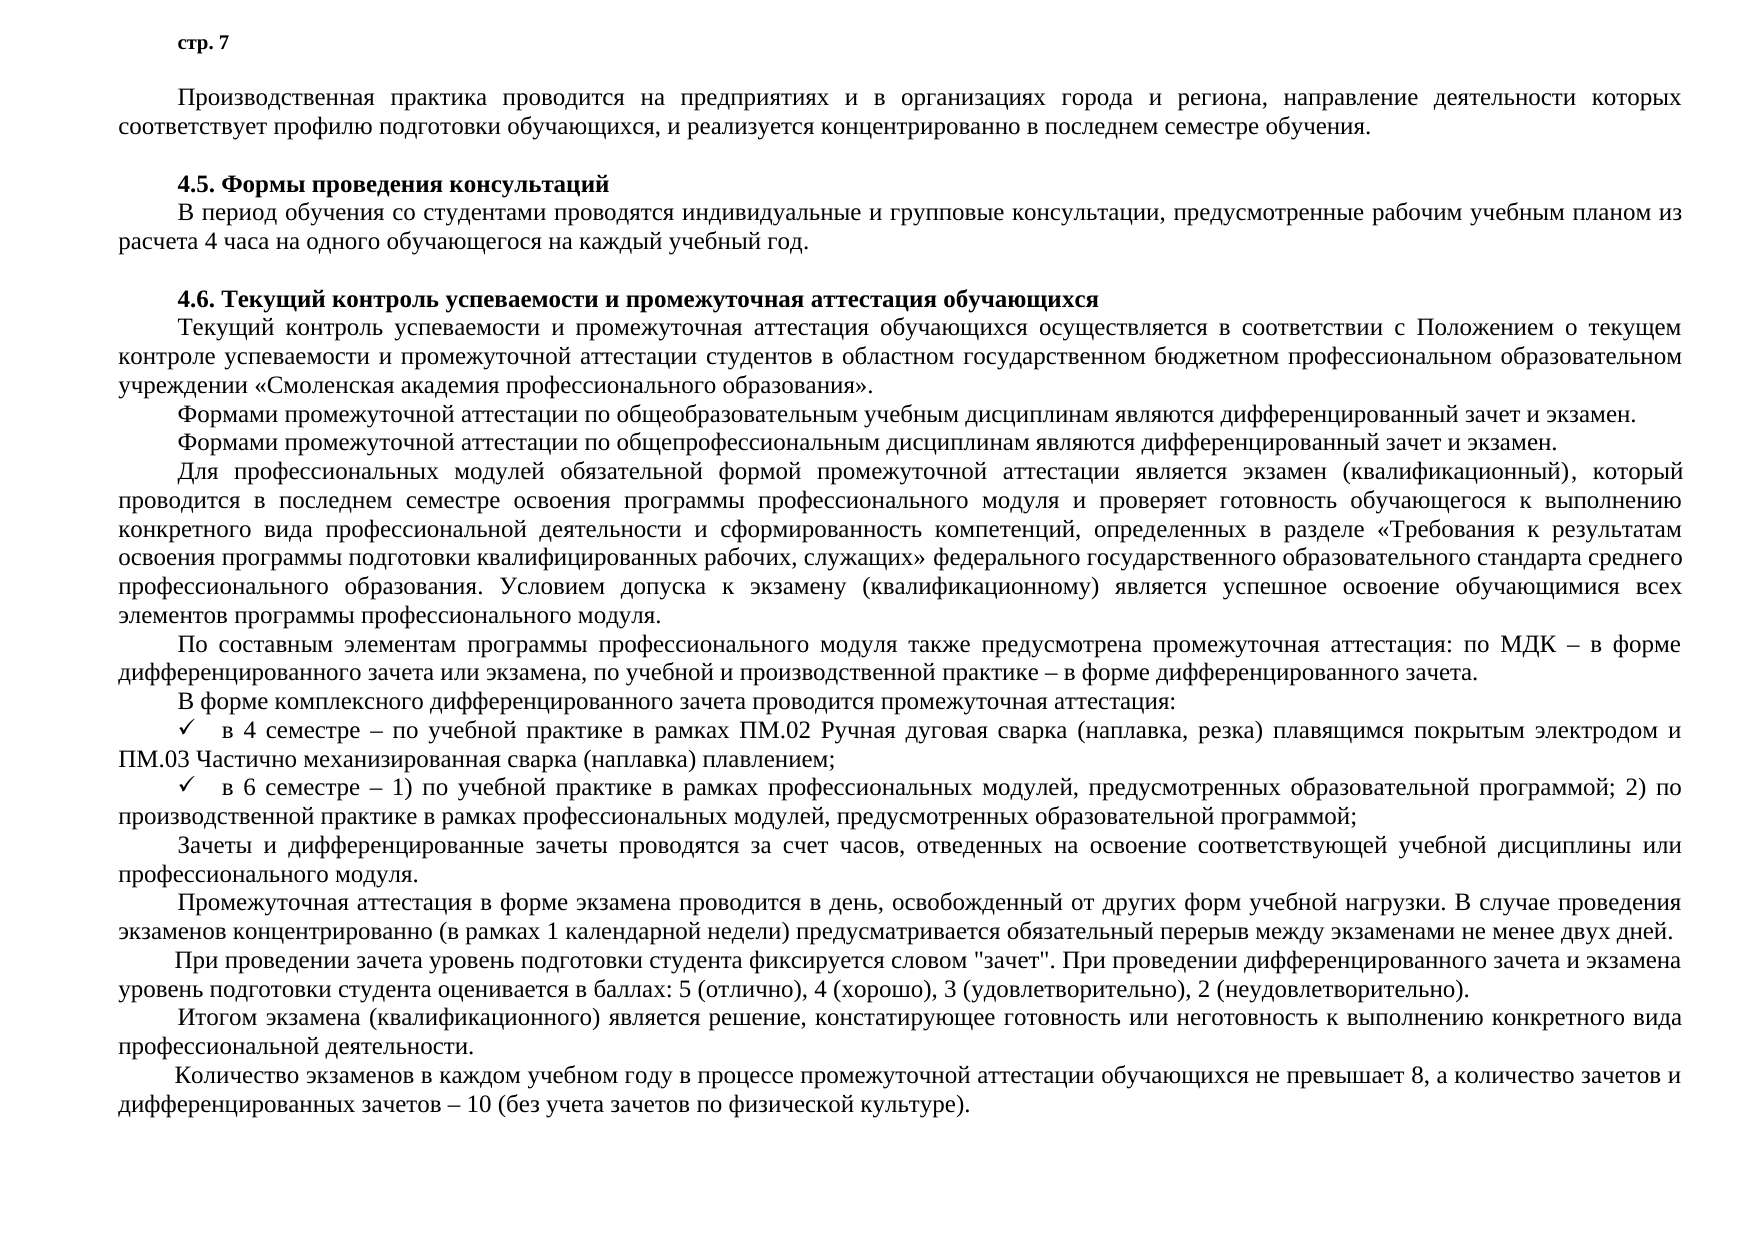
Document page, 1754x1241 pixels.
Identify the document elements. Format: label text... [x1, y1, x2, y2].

text По составным элементам программы профессионального модуля также предусмотрена промежуточная аттестация: по МДК – в форме дифференцированного зачета или экзамена, по учебной и производственной практике – в форме дифференцированного зачета. [118, 629, 1683, 686]
text Производственная практика проводится на предприятиях и в организациях города и региона, направление деятельности которых соответствует профилю подготовки обучающихся, и реализуется концентрированно в последнем семестре обучения. [118, 82, 1683, 140]
text В форме комплексного дифференцированного зачета проводится промежуточная аттестация: [118, 686, 1683, 715]
text Текущий контроль успеваемости и промежуточная аттестация обучающихся осуществляется в соответствии с Положением о текущем контроле успеваемости и промежуточной аттестации студентов в областном государственном бюджетном профессиональном образовательном учреждении «Смоленская академия профессионального образования». [118, 312, 1683, 399]
text Промежуточная аттестация в форме экзамена проводится в день, освобожденный от других форм учебной нагрузки. В случае проведения экзаменов концентрированно (в рамках 1 календарной недели) предусматривается обязательный перерыв между экзаменами не менее двух дней. [118, 887, 1683, 945]
list 4.6. Текущий контроль успеваемости и промежуточная аттестация обучающихся [118, 284, 1683, 312]
list в 4 семестре – по учебной практике в рамках ПМ.02 Ручная дуговая сварка (наплавка, резка) плавящимся покрытым электродом и ПМ.03 Частично механизированная сварка (наплавка) плавлением; [118, 715, 1683, 772]
list Зачеты и дифференцированные зачеты проводятся за счет часов, отведенных на освоение соответствующей учебной дисциплины или профессионального модуля. [118, 830, 1683, 887]
text 4.5. Формы проведения консультаций [118, 169, 1683, 197]
text Для профессиональных модулей обязательной формой промежуточной аттестации является экзамен (квалификационный), который проводится в последнем семестре освоения программы профессионального модуля и проверяет готовность обучающегося к выполнению конкретного вида профессиональной деятельности и сформированность компетенций, определенных в разделе «Требования к результатам освоения программы подготовки квалифицированных рабочих, служащих» федерального государственного образовательного стандарта среднего профессионального образования. Условием допуска к экзамену (квалификационному) является успешное освоение обучающимися всех элементов программы профессионального модуля. [118, 456, 1683, 629]
text Количество экзаменов в каждом учебном году в процессе промежуточной аттестации обучающихся не превышает 8, а количество зачетов и дифференцированных зачетов – 10 (без учета зачетов по физической культуре). [118, 1060, 1683, 1117]
text Формами промежуточной аттестации по общеобразовательным учебным дисциплинам являются дифференцированный зачет и экзамен. [118, 399, 1683, 427]
text При проведении зачета уровень подготовки студента фиксируется словом "зачет". При проведении дифференцированного зачета и экзамена уровень подготовки студента оценивается в баллах: 5 (отлично), 4 (хорошо), 3 (удовлетворительно), 2 (неудовлетворительно). [118, 945, 1683, 1002]
list в 6 семестре – 1) по учебной практике в рамках профессиональных модулей, предусмотренных образовательной программой; 2) по производственной практике в рамках профессиональных модулей, предусмотренных образовательной программой; [118, 772, 1683, 830]
text В период обучения со студентами проводятся индивидуальные и групповые консультации, предусмотренные рабочим учебным планом из расчета 4 часа на одного обучающегося на каждый учебный год. [118, 197, 1683, 255]
text Формами промежуточной аттестации по общепрофессиональным дисциплинам являются дифференцированный зачет и экзамен. [118, 427, 1683, 456]
text Итогом экзамена (квалификационного) является решение, констатирующее готовность или неготовность к выполнению конкретного вида профессиональной деятельности. [118, 1002, 1683, 1060]
text стр. 7 [118, 29, 1683, 54]
